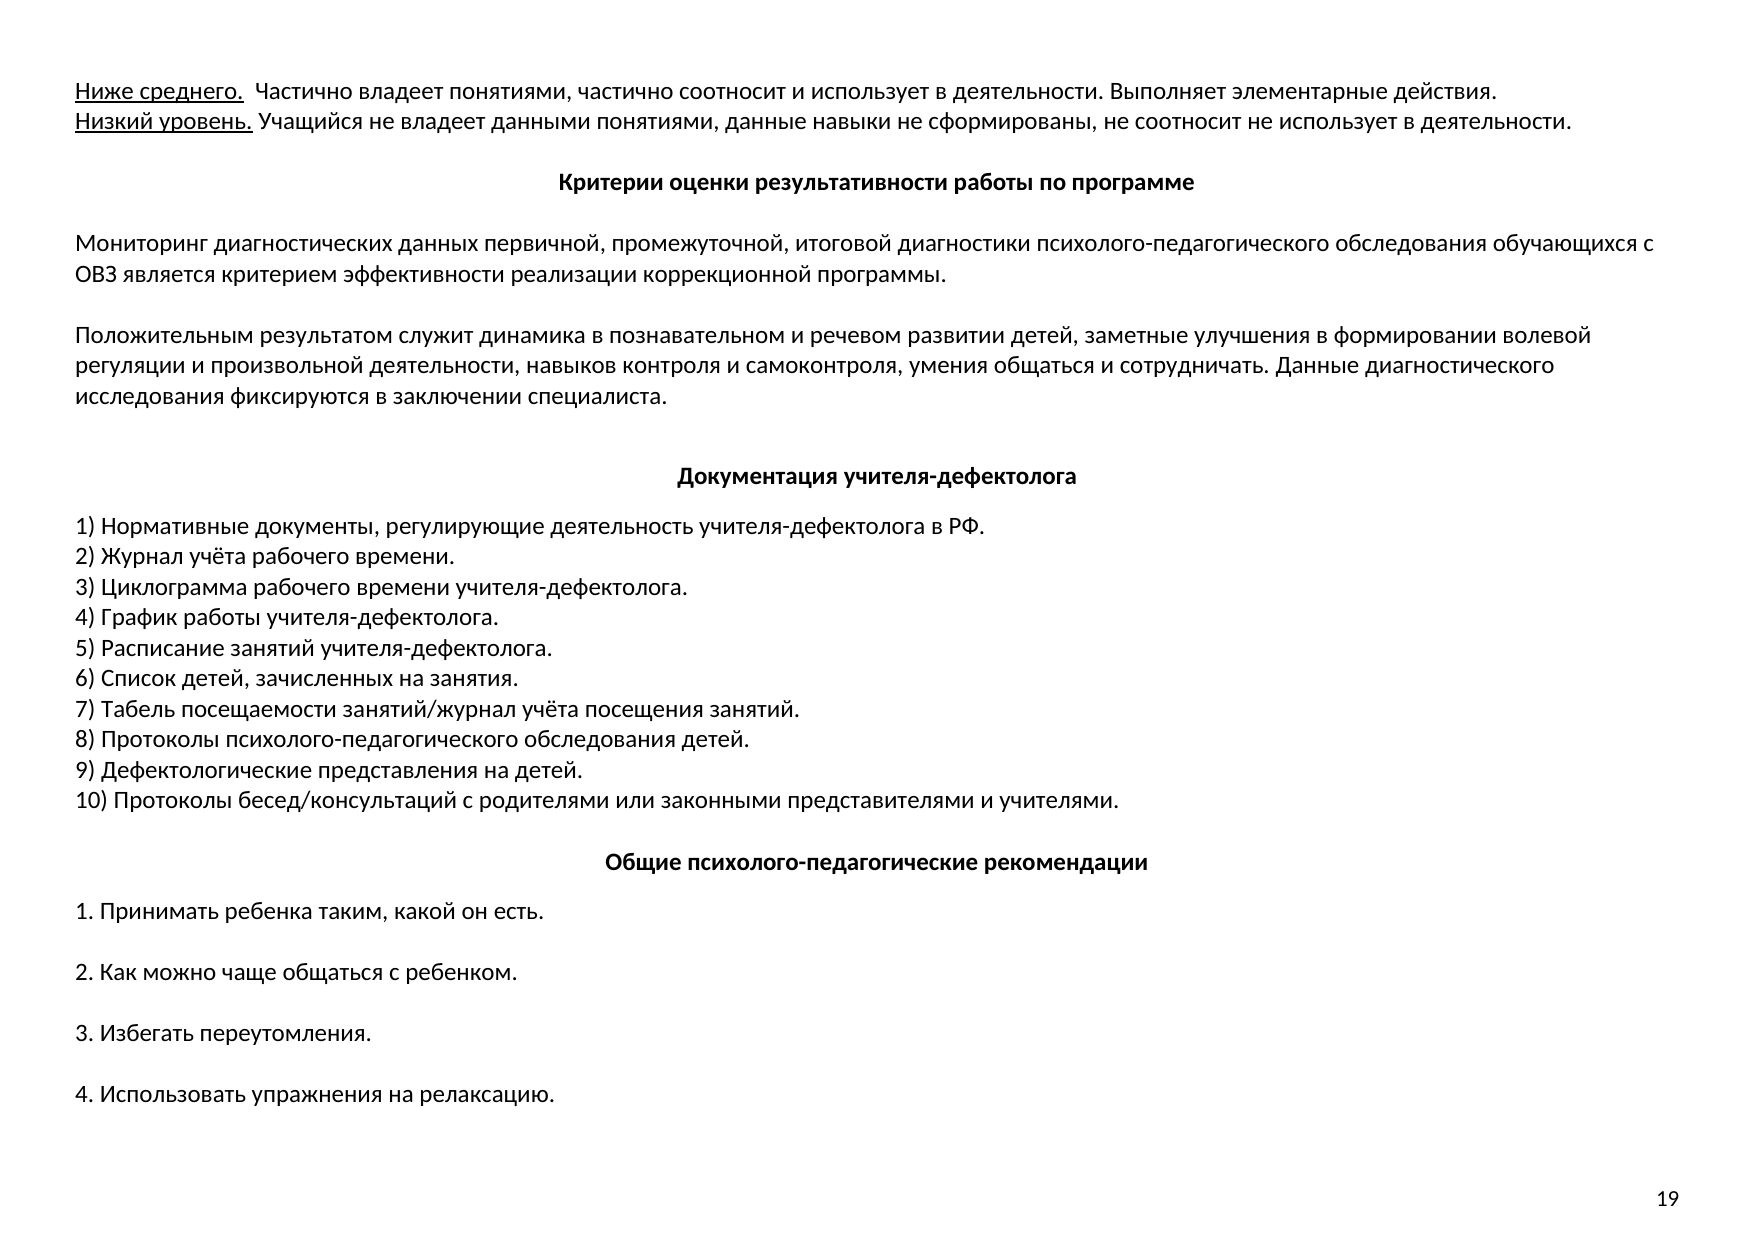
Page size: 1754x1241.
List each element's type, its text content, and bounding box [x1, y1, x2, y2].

text 2) Журнал учёта рабочего времени. [75, 540, 1679, 571]
text 9) Дефектологические представления на детей. [75, 754, 1679, 784]
text Общие психолого-педагогические рекомендации [75, 846, 1679, 876]
text Документация учителя-дефектолога [75, 460, 1679, 491]
text Положительным результатом служит динамика в познавательном и речевом развитии детей, заметные улучшения в формировании волевой регуляции и произвольной деятельности, навыков контроля и самоконтроля, умения общаться и сотрудничать. Данные диагностического исследования фиксируются в заключении специалиста. [75, 319, 1679, 411]
text 3) Циклограмма рабочего времени учителя-дефектолога. [75, 571, 1679, 601]
text Мониторинг диагностических данных первичной, промежуточной, итоговой диагностики психолого-педагогического обследования обучающихся с ОВЗ является критерием эффективности реализации коррекционной программы. [75, 228, 1679, 289]
text 7) Табель посещаемости занятий/журнал учёта посещения занятий. [75, 693, 1679, 723]
text 4. Использовать упражнения на релаксацию. [75, 1078, 1679, 1109]
text Критерии оценки результативности работы по программе [75, 167, 1679, 197]
text Низкий уровень. Учащийся не владеет данными понятиями, данные навыки не сформированы, не соотносит не использует в деятельности. [75, 106, 1679, 136]
text Ниже среднего. Частично владеет понятиями, частично соотносит и использует в деятельности. Выполняет элементарные действия. [75, 75, 1679, 106]
text 5) Расписание занятий учителя-дефектолога. [75, 632, 1679, 662]
text 6) Список детей, зачисленных на занятия. [75, 662, 1679, 693]
text 10) Протоколы бесед/консультаций с родителями или законными представителями и учителями. [75, 784, 1679, 815]
text 8) Протоколы психолого-педагогического обследования детей. [75, 723, 1679, 754]
text 4) График работы учителя-дефектолога. [75, 601, 1679, 632]
text 2. Как можно чаще общаться с ребенком. [75, 956, 1679, 987]
text 1. Принимать ребенка таким, какой он есть. [75, 895, 1679, 926]
text 1) Нормативные документы, регулирующие деятельность учителя-дефектолога в РФ. [75, 510, 1679, 540]
text 3. Избегать переутомления. [75, 1017, 1679, 1048]
